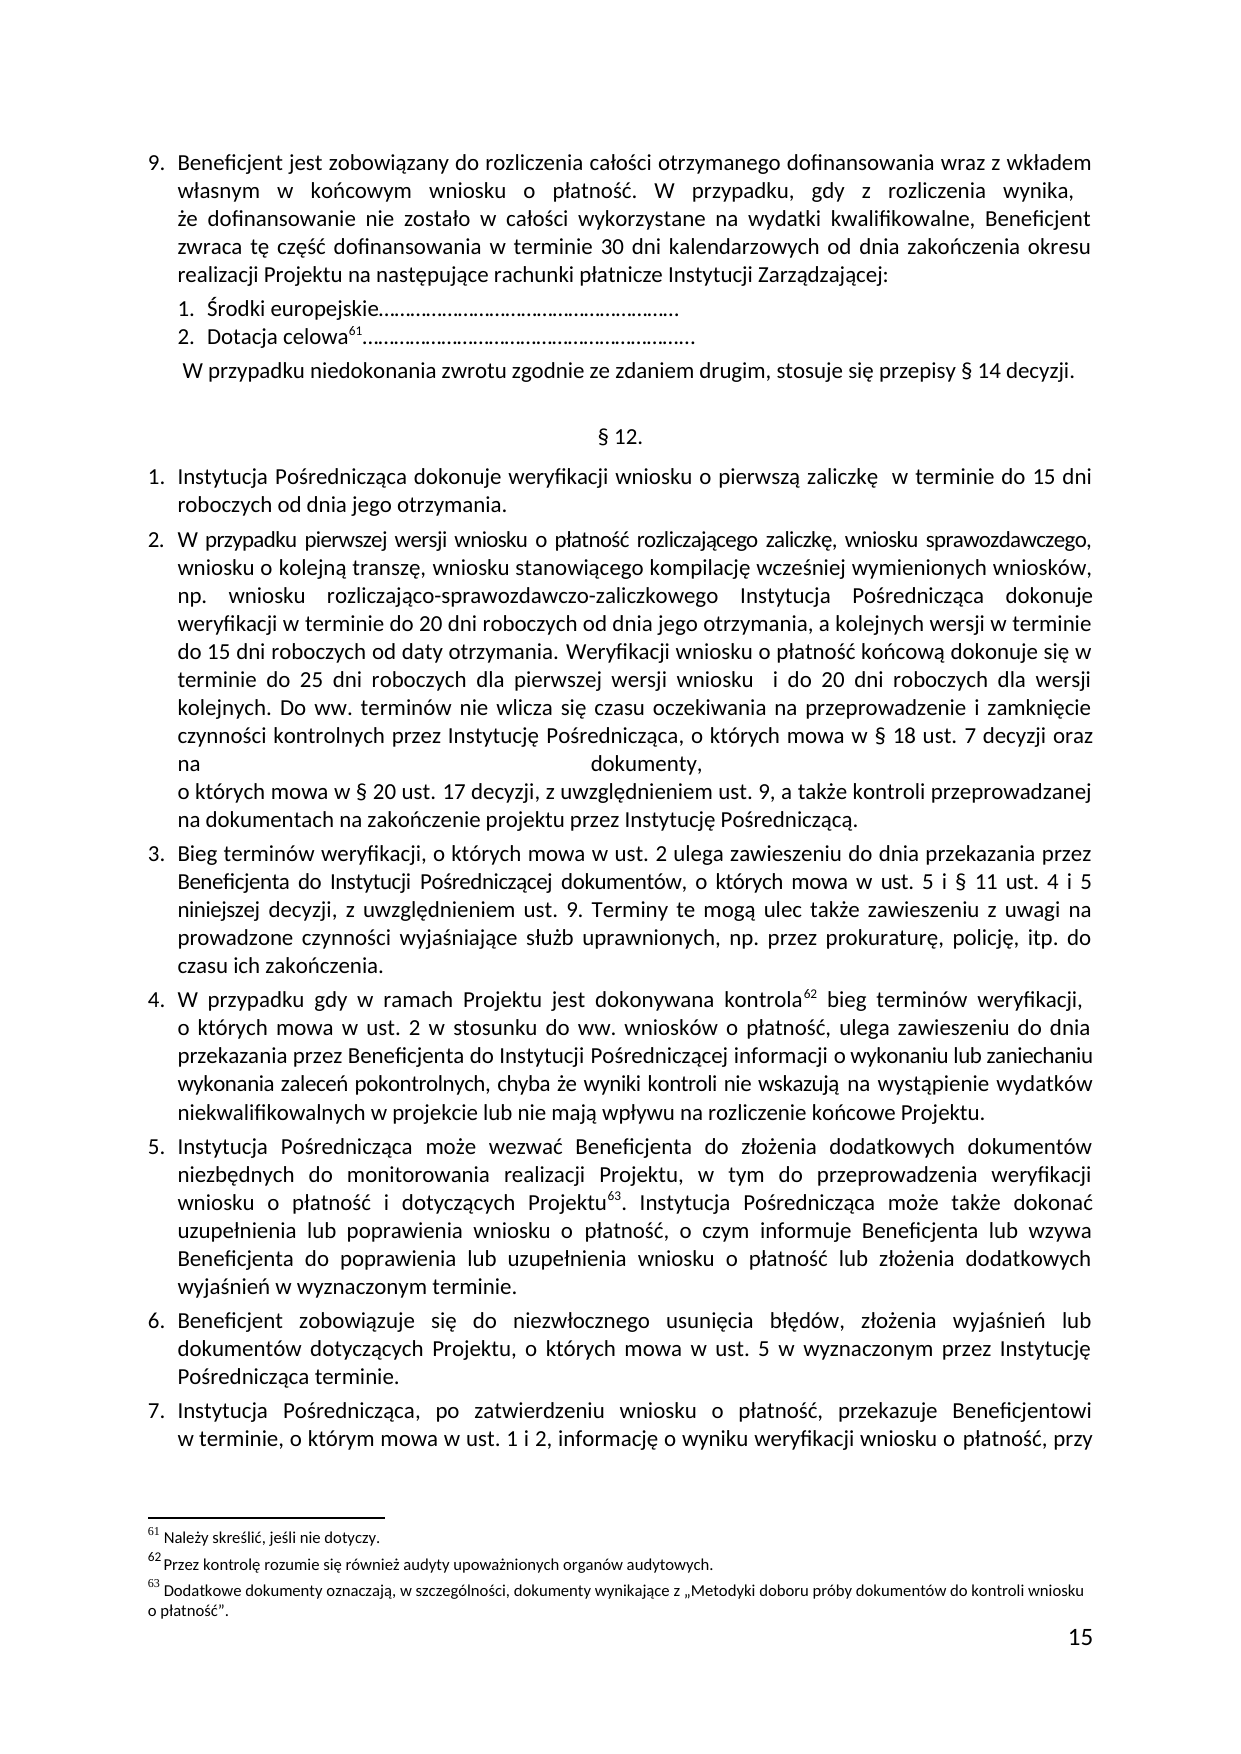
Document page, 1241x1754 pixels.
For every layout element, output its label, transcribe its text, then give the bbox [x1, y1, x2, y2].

list Instytucja Pośrednicząca może wezwać Beneficjenta do złożenia dodatkowych dokumentów niezbędnych do monitorowania realizacji Projektu, w tym do przeprowadzenia weryfikacji wniosku o płatność i dotyczących Projektu. Instytucja Pośrednicząca może także dokonać uzupełnienia lub poprawienia wniosku o płatność, o czym informuje Beneficjenta lub wzywa Beneficjenta do poprawienia lub uzupełnienia wniosku o płatność lub złożenia dodatkowych wyjaśnień w wyznaczonym terminie. [148, 1132, 1093, 1300]
list Środki europejskie………………………………………………… [177, 294, 1093, 322]
list W przypadku pierwszej wersji wniosku o płatność rozliczającego zaliczkę, wniosku sprawozdawczego, wniosku o kolejną transzę, wniosku stanowiącego kompilację wcześniej wymienionych wniosków, np. wniosku rozliczająco-sprawozdawczo-zaliczkowego Instytucja Pośrednicząca dokonuje weryfikacji w terminie do 20 dni roboczych od dnia jego otrzymania, a kolejnych wersji w terminie do 15 dni roboczych od daty otrzymania. Weryfikacji wniosku o płatność końcową dokonuje się w terminie do 25 dni roboczych dla pierwszej wersji wniosku i do 20 dni roboczych dla wersji kolejnych. Do ww. terminów nie wlicza się czasu oczekiwania na przeprowadzenie i zamknięcie czynności kontrolnych przez Instytucję Pośrednicząca, o których mowa w § 18 ust. 7 decyzji oraz na dokumenty, o których mowa w § 20 ust. 17 decyzji, z uwzględnieniem ust. 9, a także kontroli przeprowadzanej na dokumentach na zakończenie projektu przez Instytucję Pośredniczącą. [148, 525, 1093, 833]
list W przypadku gdy w ramach Projektu jest dokonywana kontrola bieg terminów weryfikacji, o których mowa w ust. 2 w stosunku do ww. wniosków o płatność, ulega zawieszeniu do dnia przekazania przez Beneficjenta do Instytucji Pośredniczącej informacji o wykonaniu lub zaniechaniu wykonania zaleceń pokontrolnych, chyba że wyniki kontroli nie wskazują na wystąpienie wydatków niekwalifikowalnych w projekcie lub nie mają wpływu na rozliczenie końcowe Projektu. [148, 986, 1093, 1126]
text § 12. [148, 422, 1093, 450]
list Beneficjent jest zobowiązany do rozliczenia całości otrzymanego dofinansowania wraz z wkładem własnym w końcowym wniosku o płatność. W przypadku, gdy z rozliczenia wynika, że dofinansowanie nie zostało w całości wykorzystane na wydatki kwalifikowalne, Beneficjent zwraca tę część dofinansowania w terminie 30 dni kalendarzowych od dnia zakończenia okresu realizacji Projektu na następujące rachunki płatnicze Instytucji Zarządzającej: [148, 148, 1093, 288]
list Beneficjent zobowiązuje się do niezwłocznego usunięcia błędów, złożenia wyjaśnień lub dokumentów dotyczących Projektu, o których mowa w ust. 5 w wyznaczonym przez Instytucję Pośrednicząca terminie. [148, 1306, 1093, 1390]
list Instytucja Pośrednicząca dokonuje weryfikacji wniosku o pierwszą zaliczkę w terminie do 15 dni roboczych od dnia jego otrzymania. [148, 462, 1093, 518]
text W przypadku niedokonania zwrotu zgodnie ze zdaniem drugim, stosuje się przepisy § 14 decyzji. [177, 356, 1093, 384]
list Dotacja celowa……………………………………………………... [177, 322, 1093, 350]
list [148, 1397, 1093, 1453]
list Bieg terminów weryfikacji, o których mowa w ust. 2 ulega zawieszeniu do dnia przekazania przez Beneficjenta do Instytucji Pośredniczącej dokumentów, o których mowa w ust. 5 i § 11 ust. 4 i 5 niniejszej decyzji, z uwzględnieniem ust. 9. Terminy te mogą ulec także zawieszeniu z uwagi na prowadzone czynności wyjaśniające służb uprawnionych, np. przez prokuraturę, policję, itp. do czasu ich zakończenia. [148, 839, 1093, 979]
